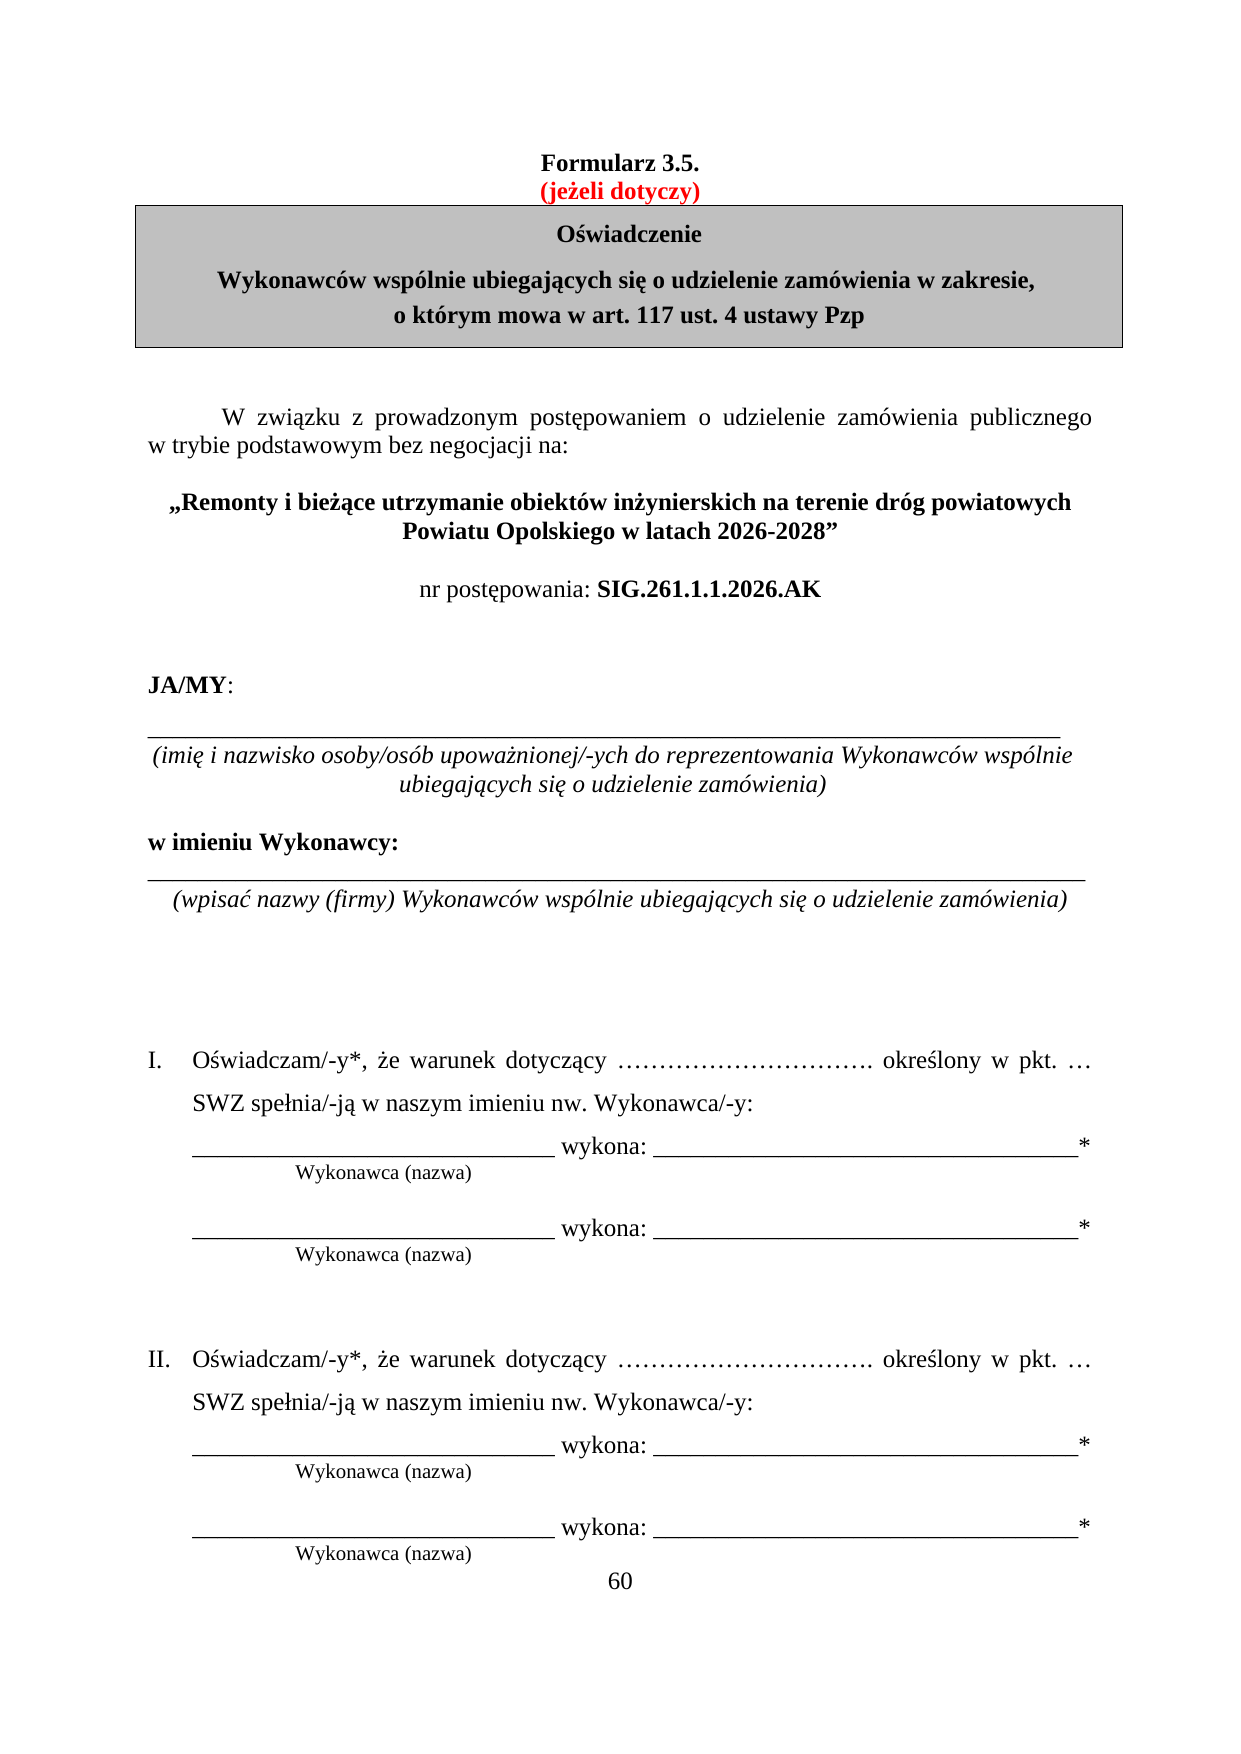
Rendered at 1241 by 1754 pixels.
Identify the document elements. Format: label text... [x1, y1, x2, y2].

text JA/MY: [148, 671, 1093, 699]
list Oświadczam/-y*, że warunek dotyczący …………………………. określony w pkt. … SWZ spełnia/-ją w naszym imieniu nw. Wykonawca/-y: [148, 1045, 1093, 1117]
text (wpisać nazwy (firmy) Wykonawców wspólnie ubiegających się o udzielenie zamówienia) [148, 884, 1093, 913]
text Formularz 3.5. [148, 148, 1093, 176]
text Wykonawca (nazwa) [266, 1242, 1093, 1266]
text (jeżeli dotyczy) [148, 176, 1093, 205]
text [192, 1430, 1093, 1459]
text W związku z prowadzonym postępowaniem o udzielenie zamówienia publicznego w trybie podstawowym bez negocjacji na: [148, 402, 1093, 459]
text _________________________________________________________________________ [148, 712, 1122, 741]
text Wykonawca (nazwa) [266, 1541, 1093, 1565]
text Wykonawca (nazwa) [266, 1459, 1093, 1483]
text Wykonawca (nazwa) [266, 1160, 1093, 1184]
text _____________________________ wykona: __________________________________* [192, 1131, 1093, 1160]
text „Remonty i bieżące utrzymanie obiektów inżynierskich na terenie dróg powiatowych Powiatu Opolskiego w latach 2026-2028” [148, 487, 1093, 545]
text w imieniu Wykonawcy: [148, 827, 1093, 856]
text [192, 1512, 1093, 1541]
text (imię i nazwisko osoby/osób upoważnionej/-ych do reprezentowania Wykonawców wspólnie ubiegających się o udzielenie zamówienia) [148, 741, 1078, 798]
text ___________________________________________________________________________ [148, 856, 1093, 884]
text _____________________________ wykona: __________________________________* [192, 1213, 1093, 1242]
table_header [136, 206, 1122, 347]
text nr postępowania: SIG.261.1.1.2026.AK [148, 574, 1093, 602]
list Oświadczam/-y*, że warunek dotyczący …………………………. określony w pkt. … SWZ spełnia/-ją w naszym imieniu nw. Wykonawca/-y: [148, 1344, 1093, 1416]
